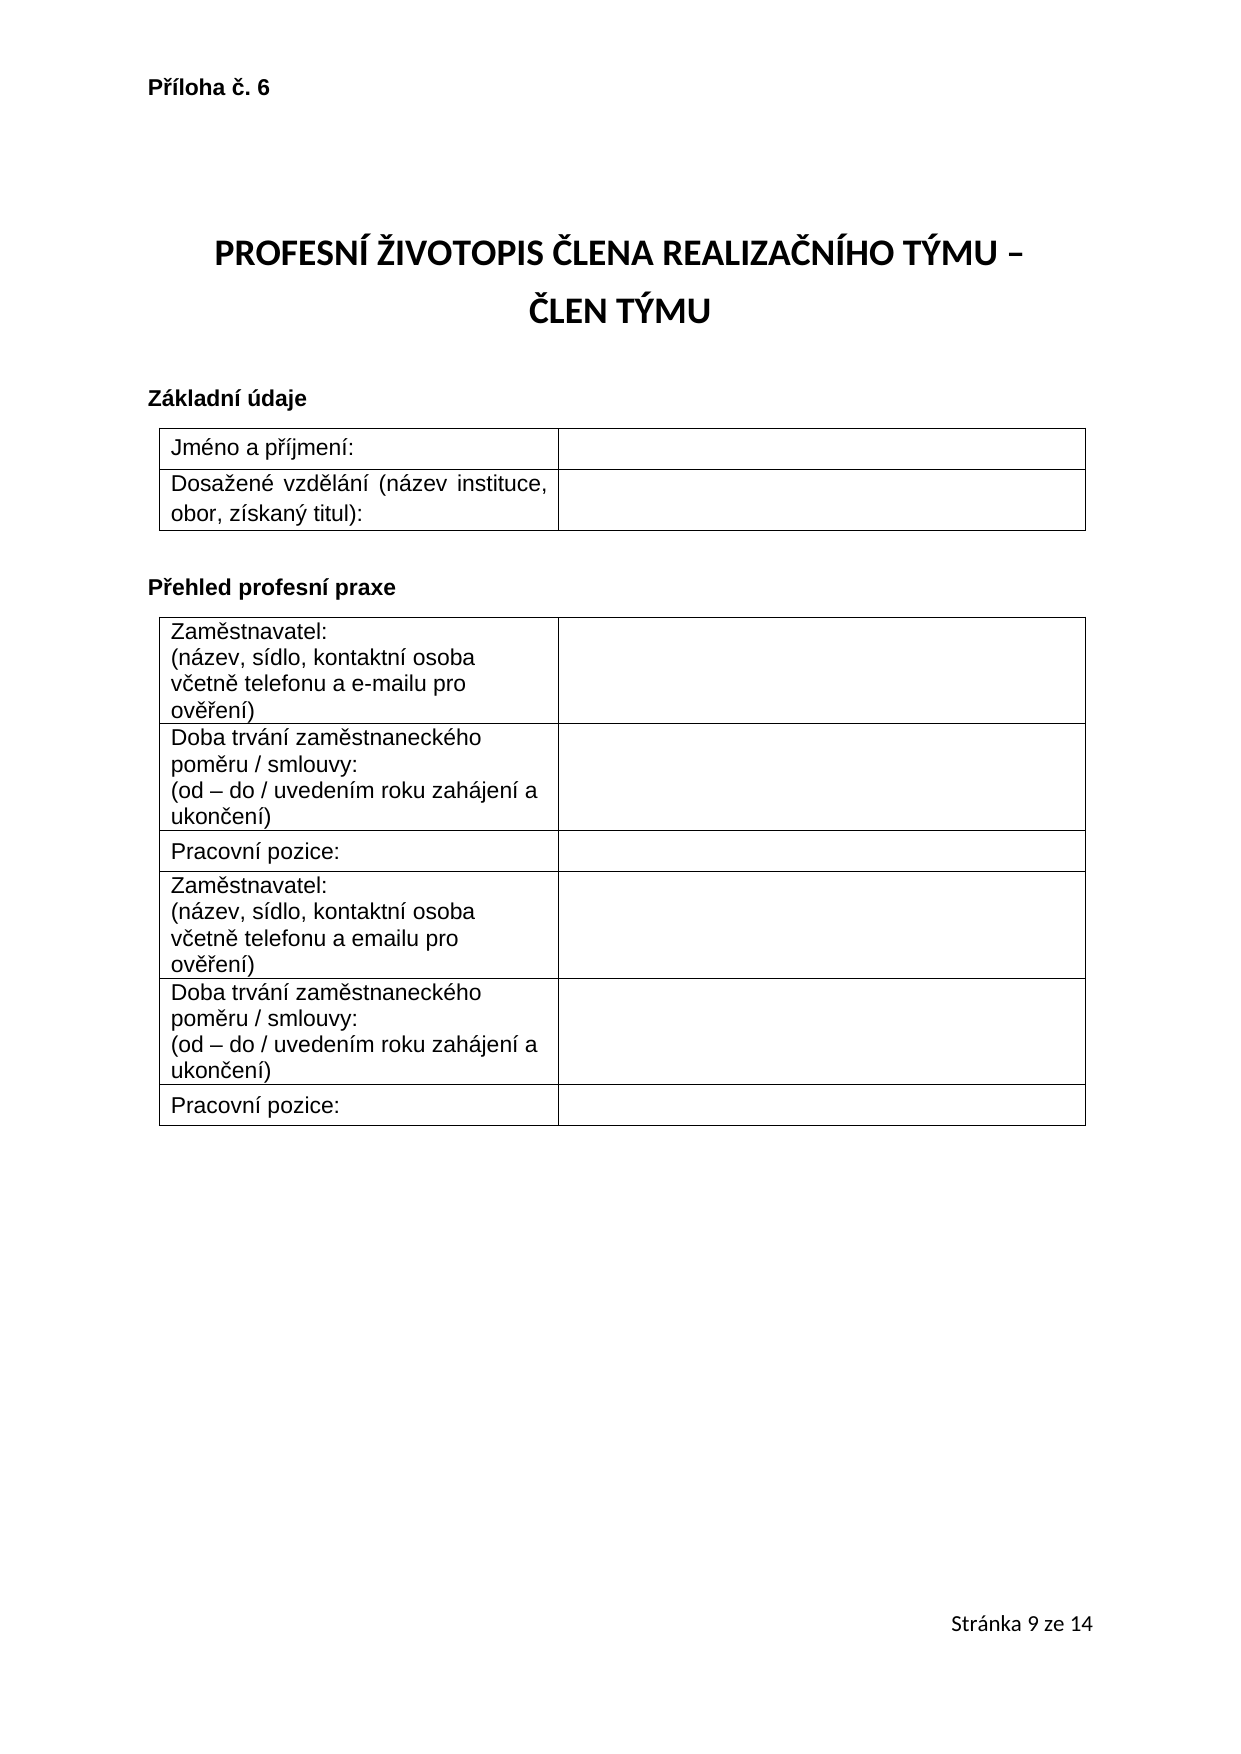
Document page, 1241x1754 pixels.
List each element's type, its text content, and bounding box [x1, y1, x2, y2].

table_header Jméno a příjmení: [160, 429, 558, 469]
text Základní údaje [148, 385, 1093, 411]
table_cell [559, 831, 1085, 871]
text Přehled profesní praxe [148, 574, 1093, 600]
table_cell Doba trvání zaměstnaneckého poměru / smlouvy: (od – do / uvedením roku zahájení a ukončení) [160, 979, 558, 1084]
table_cell Zaměstnavatel: (název, sídlo, kontaktní osoba včetně telefonu a emailu pro ověření) [160, 872, 558, 977]
table_cell [559, 1085, 1085, 1125]
table_cell Pracovní pozice: [160, 1085, 558, 1125]
table_cell Dosažené vzdělání (název instituce, obor, získaný titul): [160, 470, 558, 530]
table_header [559, 618, 1085, 723]
table_cell [559, 724, 1085, 829]
table_header Zaměstnavatel: (název, sídlo, kontaktní osoba včetně telefonu a e-mailu pro ověření) [160, 618, 558, 723]
text PROFESNÍ ŽIVOTOPIS ČLENA REALIZAČNÍHO TÝMU – [148, 229, 1093, 275]
table_cell Pracovní pozice: [160, 831, 558, 871]
text ČLEN TÝMU [148, 287, 1093, 333]
table_header [559, 429, 1085, 469]
table_cell [559, 470, 1085, 530]
table_cell [559, 872, 1085, 977]
table_cell [559, 979, 1085, 1084]
table_cell Doba trvání zaměstnaneckého poměru / smlouvy: (od – do / uvedením roku zahájení a ukončení) [160, 724, 558, 829]
